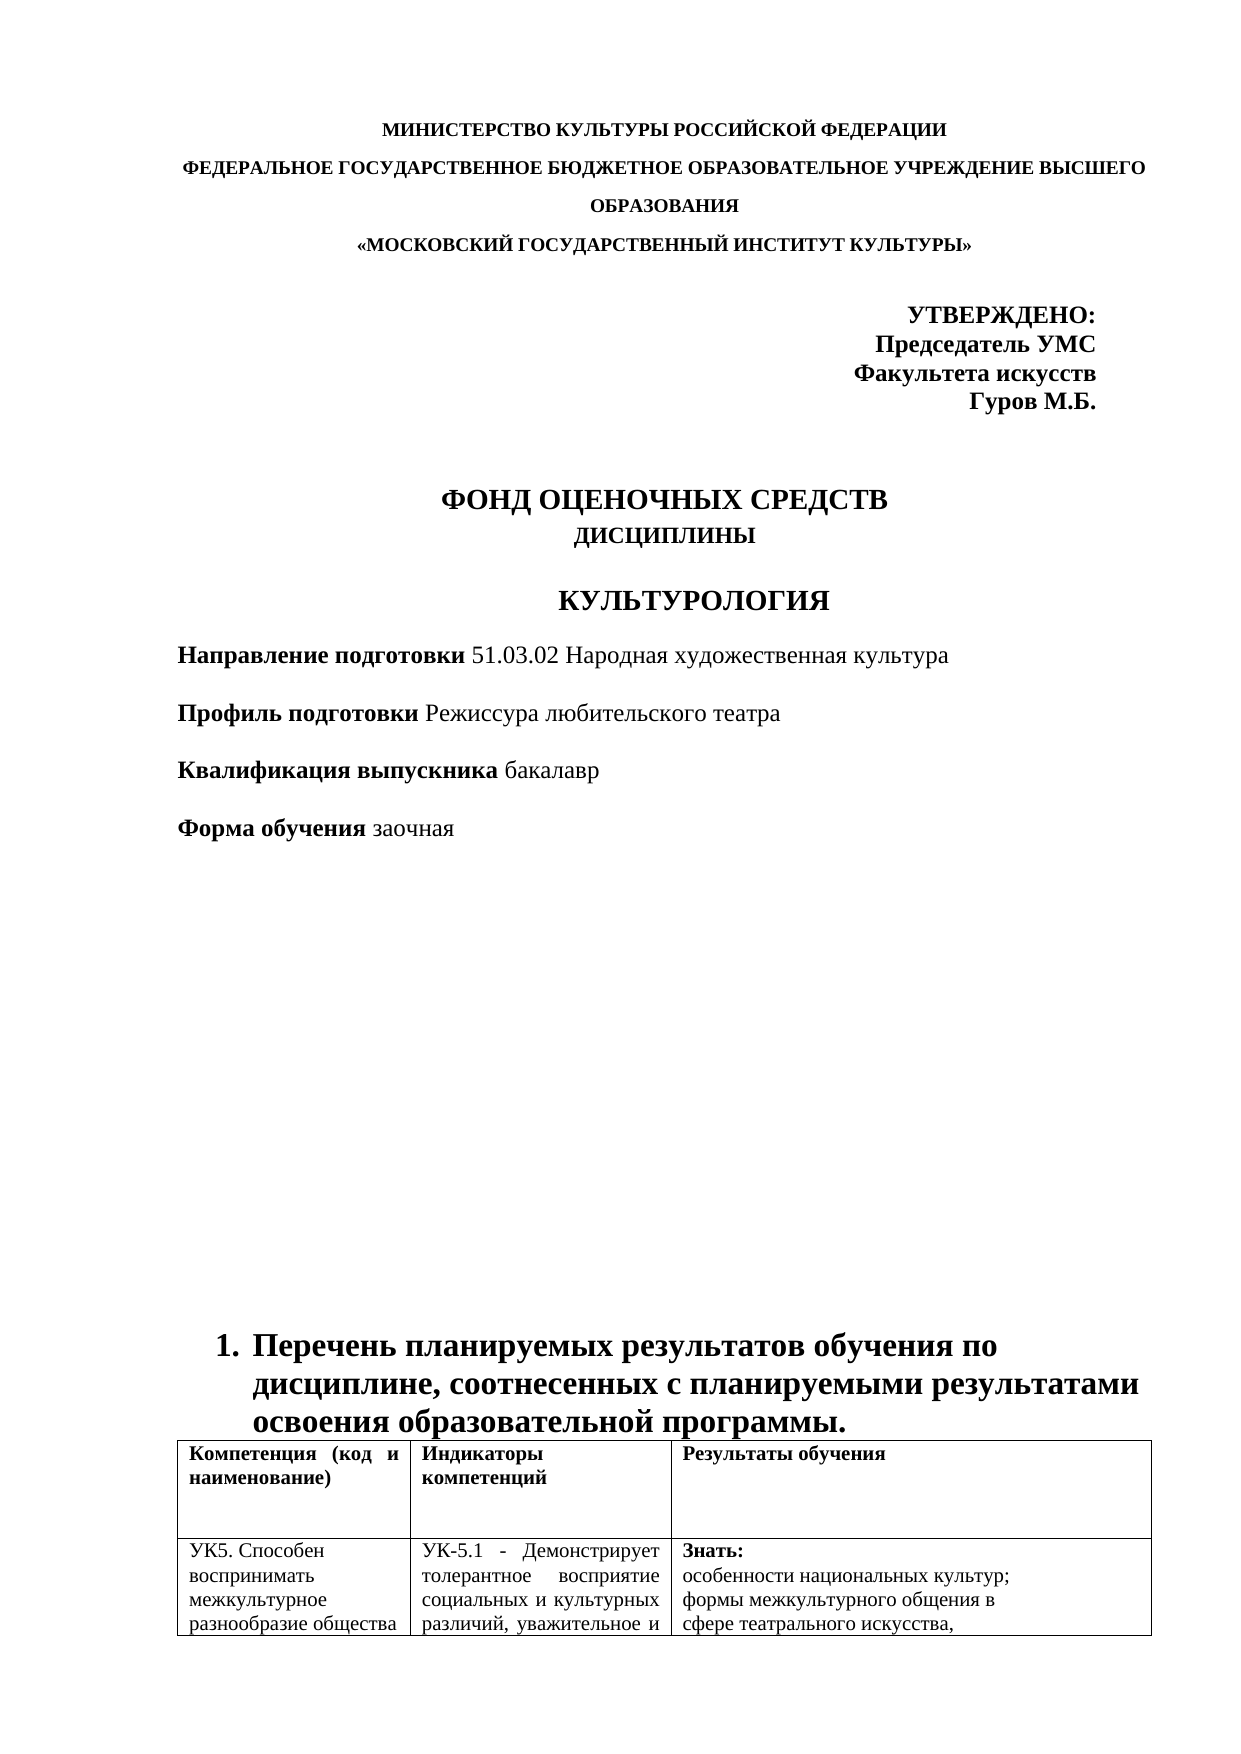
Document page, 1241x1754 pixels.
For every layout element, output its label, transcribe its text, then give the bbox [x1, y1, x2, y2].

table_header УТВЕРЖДЕНО: Председатель УМС Факультета искусств Гуров М.Б. [665, 300, 1107, 415]
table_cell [672, 1539, 1151, 1635]
table_header Результаты обучения [672, 1441, 1151, 1537]
text КУЛЬТУРОЛОГИЯ [177, 583, 1152, 616]
list Перечень планируемых результатов обучения по дисциплине, соотнесенных с планируемыми результатами освоения образовательной программы. [215, 1325, 1152, 1440]
text МИНИСТЕРСТВО КУЛЬТУРЫ РОССИЙСКОЙ ФЕДЕРАЦИИ [177, 118, 1152, 156]
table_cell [178, 1539, 410, 1635]
table_header Индикаторы компетенций [411, 1441, 671, 1537]
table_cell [411, 1539, 671, 1635]
text «МОСКОВСКИЙ ГОСУДАРСТВЕННЫЙ ИНСТИТУТ КУЛЬТУРЫ» [177, 233, 1152, 271]
text Форма обучения заочная [177, 813, 1152, 842]
text Направление подготовки 51.03.02 Народная художественная культура [177, 641, 1152, 669]
text Профиль подготовки Режиссура любительского театра [177, 698, 1152, 727]
text ФОНД ОЦЕНОЧНЫХ СРЕДСТВ [177, 482, 1152, 516]
text ФЕДЕРАЛЬНОЕ ГОСУДАРСТВЕННОЕ БЮДЖЕТНОЕ ОБРАЗОВАТЕЛЬНОЕ УЧРЕЖДЕНИЕ ВЫСШЕГО ОБРАЗОВАНИЯ [177, 156, 1152, 233]
table_header Компетенция (код и наименование) [178, 1441, 410, 1537]
text дисциплины [177, 516, 1152, 549]
text Квалификация выпускника бакалавр [177, 756, 1152, 784]
